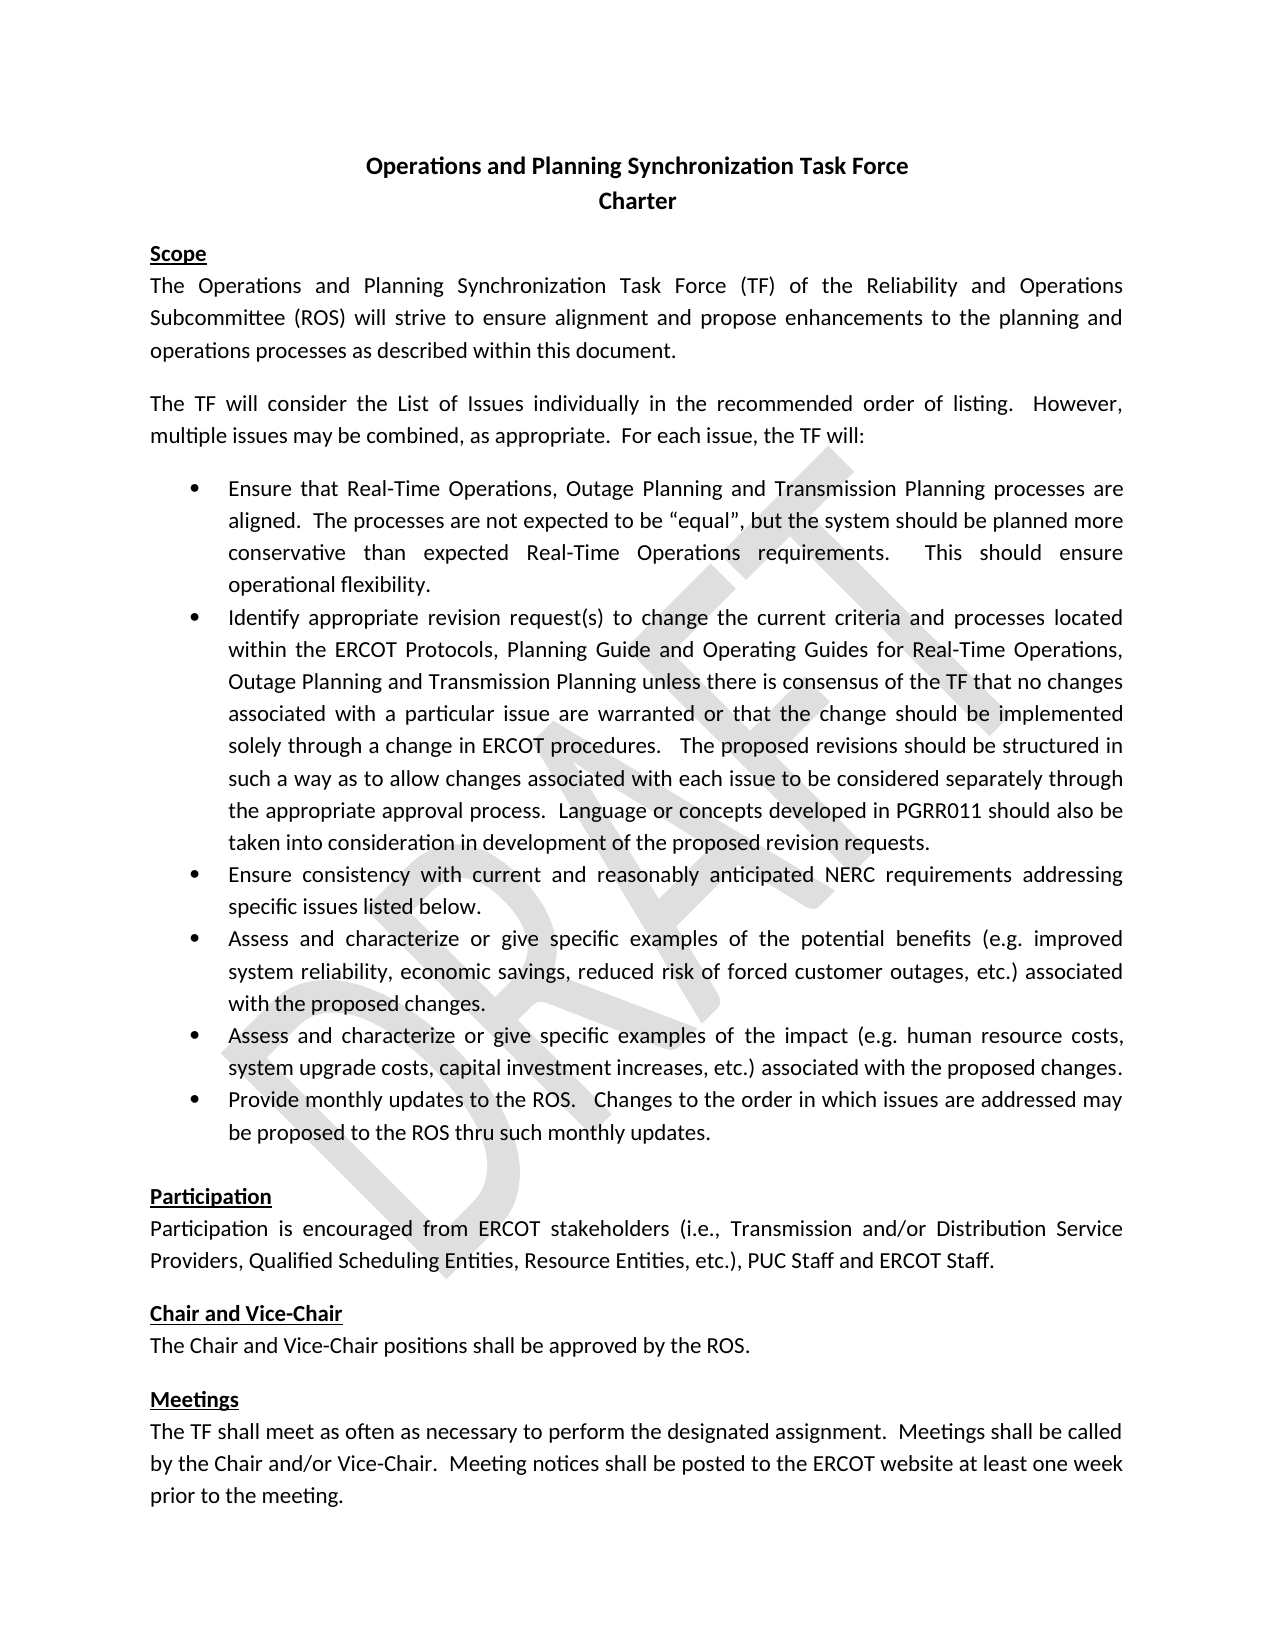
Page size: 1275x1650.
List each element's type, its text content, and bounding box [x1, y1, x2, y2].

list Provide monthly updates to the ROS. Changes to the order in which issues are addressed may be proposed to the ROS thru such monthly updates. [191, 1086, 1125, 1146]
text The Operations and Planning Synchronization Task Force (TF) of the Reliability and Operations Subcommittee (ROS) will strive to ensure alignment and propose enhancements to the planning and operations processes as described within this document. [150, 271, 1125, 364]
text The TF shall meet as often as necessary to perform the designated assignment. Meetings shall be called by the Chair and/or Vice-Chair. Meeting notices shall be posted to the ERCOT website at least one week prior to the meeting. [150, 1417, 1125, 1509]
text The Chair and Vice-Chair positions shall be approved by the ROS. [150, 1332, 1125, 1360]
text The TF will consider the List of Issues individually in the recommended order of listing. However, multiple issues may be combined, as appropriate. For each issue, the TF will: [150, 389, 1125, 449]
list Identify appropriate revision request(s) to change the current criteria and processes located within the ERCOT Protocols, Planning Guide and Operating Guides for Real-Time Operations, Outage Planning and Transmission Planning unless there is consensus of the TF that no changes associated with a particular issue are warranted or that the change should be implemented solely through a change in ERCOT procedures. The proposed revisions should be structured in such a way as to allow changes associated with each issue to be considered separately through the appropriate approval process. Language or concepts developed in PGRR011 should also be taken into consideration in development of the proposed revision requests. [191, 603, 1125, 856]
list Assess and characterize or give specific examples of the impact (e.g. human resource costs, system upgrade costs, capital investment increases, etc.) associated with the proposed changes. [191, 1021, 1125, 1081]
text Meetings [150, 1385, 1125, 1413]
text Participation [150, 1182, 1125, 1210]
list Ensure consistency with current and reasonably anticipated NERC requirements addressing specific issues listed below. [191, 860, 1125, 920]
text Charter [150, 185, 1125, 216]
text Chair and Vice-Chair [150, 1299, 1125, 1327]
text Scope [150, 239, 1125, 267]
list Assess and characterize or give specific examples of the potential benefits (e.g. improved system reliability, economic savings, reduced risk of forced customer outages, etc.) associated with the proposed changes. [191, 924, 1125, 1017]
list Ensure that Real-Time Operations, Outage Planning and Transmission Planning processes are aligned. The processes are not expected to be “equal”, but the system should be planned more conservative than expected Real-Time Operations requirements. This should ensure operational flexibility. [191, 474, 1125, 598]
text Participation is encouraged from ERCOT stakeholders (i.e., Transmission and/or Distribution Service Providers, Qualified Scheduling Entities, Resource Entities, etc.), PUC Staff and ERCOT Staff. [150, 1214, 1125, 1274]
text Operations and Planning Synchronization Task Force [150, 150, 1125, 181]
